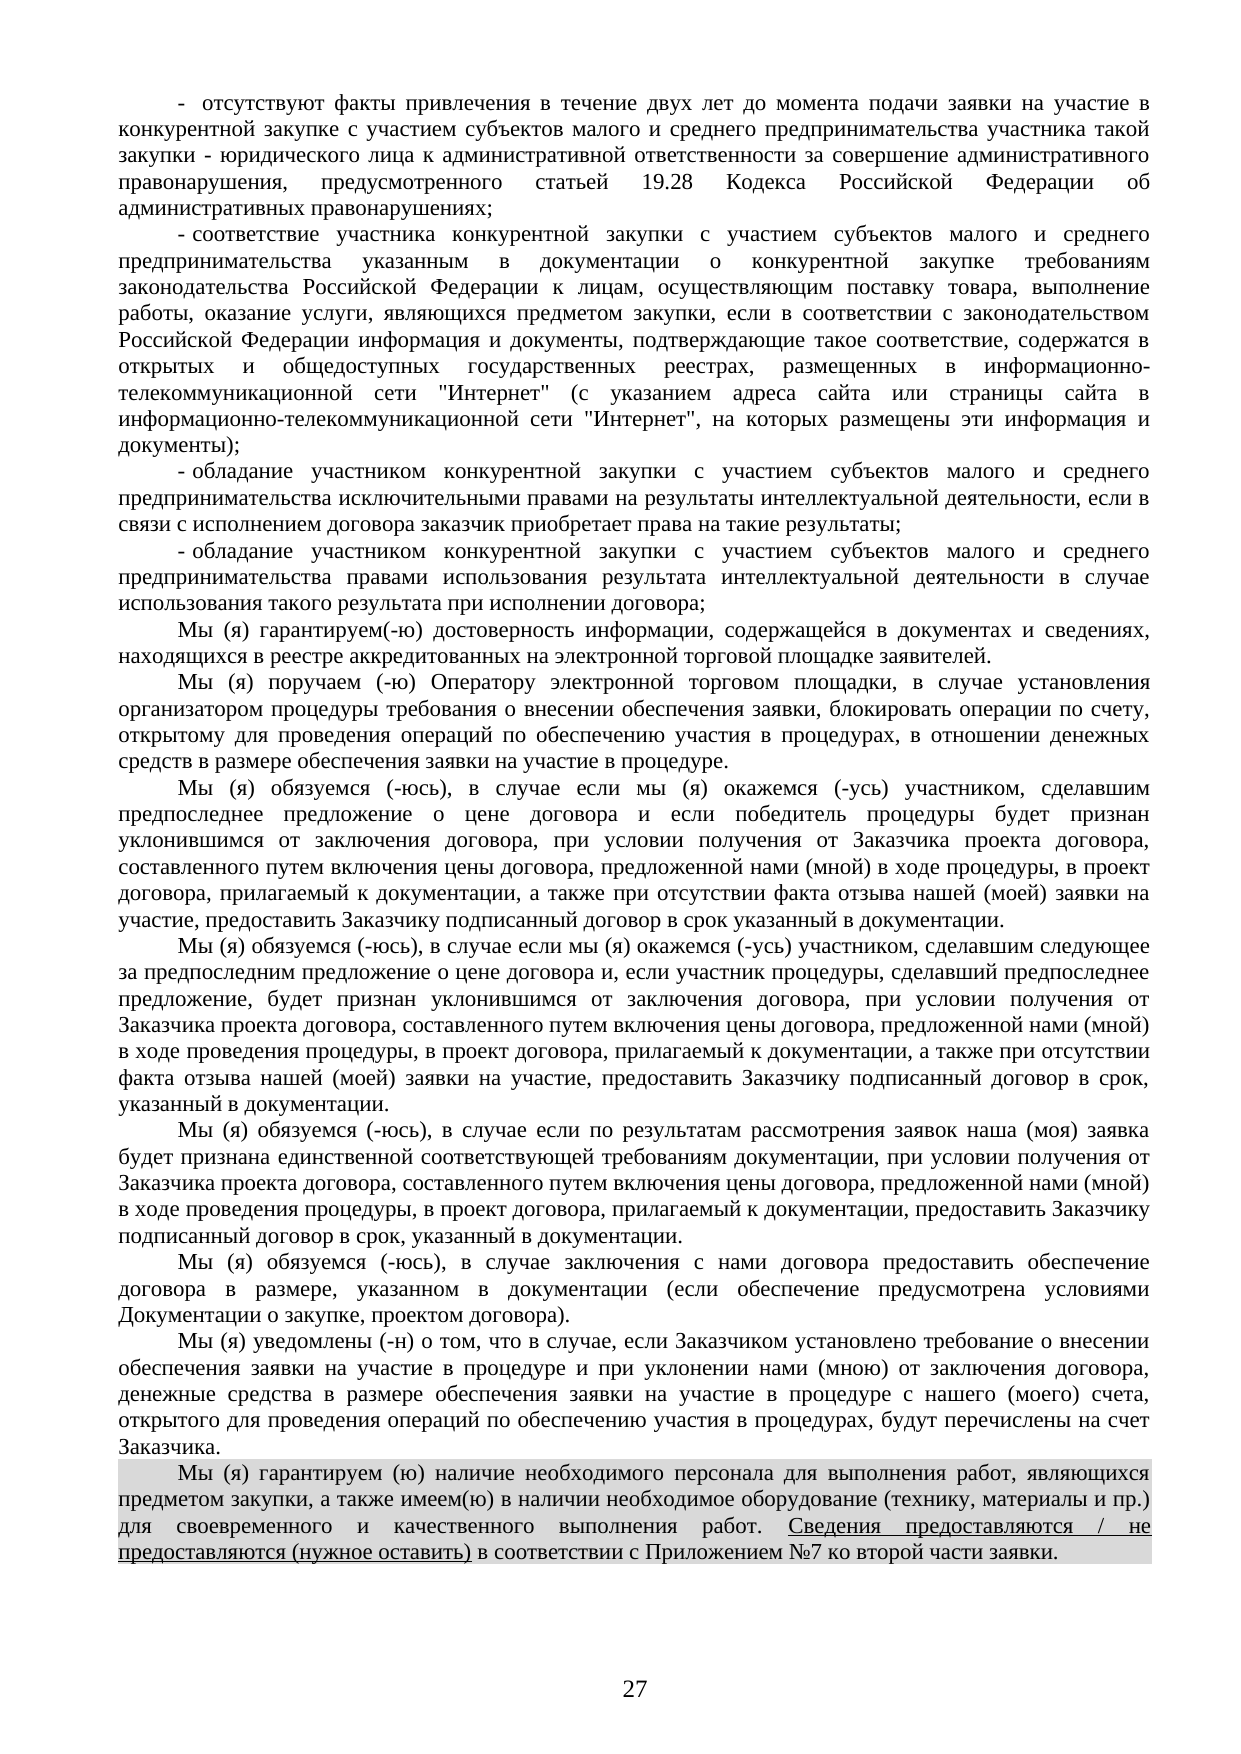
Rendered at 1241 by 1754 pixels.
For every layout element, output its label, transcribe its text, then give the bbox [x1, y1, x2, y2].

text Мы (я) поручаем (-ю) Оператору электронной торговом площадки, в случае установления организатором процедуры требования о внесении обеспечения заявки, блокировать операции по счету, открытому для проведения операций по обеспечению участия в процедурах, в отношении денежных средств в размере обеспечения заявки на участие в процедуре. [118, 668, 1152, 774]
text Мы (я) уведомлены (-н) о том, что в случае, если Заказчиком установлено требование о внесении обеспечения заявки на участие в процедуре и при уклонении нами (мною) от заключения договора, денежные средства в размере обеспечения заявки на участие в процедуре с нашего (моего) счета, открытого для проведения операций по обеспечению участия в процедурах, будут перечислены на счет Заказчика. [118, 1327, 1152, 1459]
text Мы (я) обязуемся (-юсь), в случае если по результатам рассмотрения заявок наша (моя) заявка будет признана единственной соответствующей требованиям документации, при условии получения от Заказчика проекта договора, составленного путем включения цены договора, предложенной нами (мной) в ходе проведения процедуры, в проект договора, прилагаемый к документации, предоставить Заказчику подписанный договор в срок, указанный в документации. [118, 1116, 1152, 1248]
list обладание участником конкурентной закупки с участием субъектов малого и среднего предпринимательства правами использования результата интеллектуальной деятельности в случае использования такого результата при исполнении договора; [118, 537, 1152, 616]
text Мы (я) обязуемся (-юсь), в случае если мы (я) окажемся (-усь) участником, сделавшим следующее за предпоследним предложение о цене договора и, если участник процедуры, сделавший предпоследнее предложение, будет признан уклонившимся от заключения договора, при условии получения от Заказчика проекта договора, составленного путем включения цены договора, предложенной нами (мной) в ходе проведения процедуры, в проект договора, прилагаемый к документации, а также при отсутствии факта отзыва нашей (моей) заявки на участие, предоставить Заказчику подписанный договор в срок, указанный в документации. [118, 932, 1152, 1116]
list обладание участником конкурентной закупки с участием субъектов малого и среднего предпринимательства исключительными правами на результаты интеллектуальной деятельности, если в связи с исполнением договора заказчик приобретает права на такие результаты; [118, 458, 1152, 537]
list соответствие участника конкурентной закупки с участием субъектов малого и среднего предпринимательства указанным в документации о конкурентной закупке требованиям законодательства Российской Федерации к лицам, осуществляющим поставку товара, выполнение работы, оказание услуги, являющихся предметом закупки, если в соответствии с законодательством Российской Федерации информация и документы, подтверждающие такое соответствие, содержатся в открытых и общедоступных государственных реестрах, размещенных в информационно-телекоммуникационной сети "Интернет" (с указанием адреса сайта или страницы сайта в информационно-телекоммуникационной сети "Интернет", на которых размещены эти информация и документы); [118, 220, 1152, 458]
text Мы (я) обязуемся (-юсь), в случае если мы (я) окажемся (-усь) участником, сделавшим предпоследнее предложение о цене договора и если победитель процедуры будет признан уклонившимся от заключения договора, при условии получения от Заказчика проекта договора, составленного путем включения цены договора, предложенной нами (мной) в ходе процедуры, в проект договора, прилагаемый к документации, а также при отсутствии факта отзыва нашей (моей) заявки на участие, предоставить Заказчику подписанный договор в срок указанный в документации. [118, 774, 1152, 932]
list отсутствуют факты привлечения в течение двух лет до момента подачи заявки на участие в конкурентной закупке с участием субъектов малого и среднего предпринимательства участника такой закупки - юридического лица к административной ответственности за совершение административного правонарушения, предусмотренного статьей 19.28 Кодекса Российской Федерации об административных правонарушениях; [118, 89, 1152, 220]
text Мы (я) гарантируем(-ю) достоверность информации, содержащейся в документах и сведениях, находящихся в реестре аккредитованных на электронной торговой площадке заявителей. [118, 616, 1152, 668]
text Мы (я) обязуемся (-юсь), в случае заключения с нами договора предоставить обеспечение договора в размере, указанном в документации (если обеспечение предусмотрена условиями Документации о закупке, проектом договора). [118, 1248, 1152, 1327]
text Мы (я) гарантируем (ю) наличие необходимого персонала для выполнения работ, являющихся предметом закупки, а также имеем(ю) в наличии необходимое оборудование (технику, материалы и пр.) для своевременного и качественного выполнения работ. Сведения предоставляются / не предоставляются (нужное оставить) в соответствии с Приложением №7 ко второй части заявки. [118, 1459, 1152, 1564]
